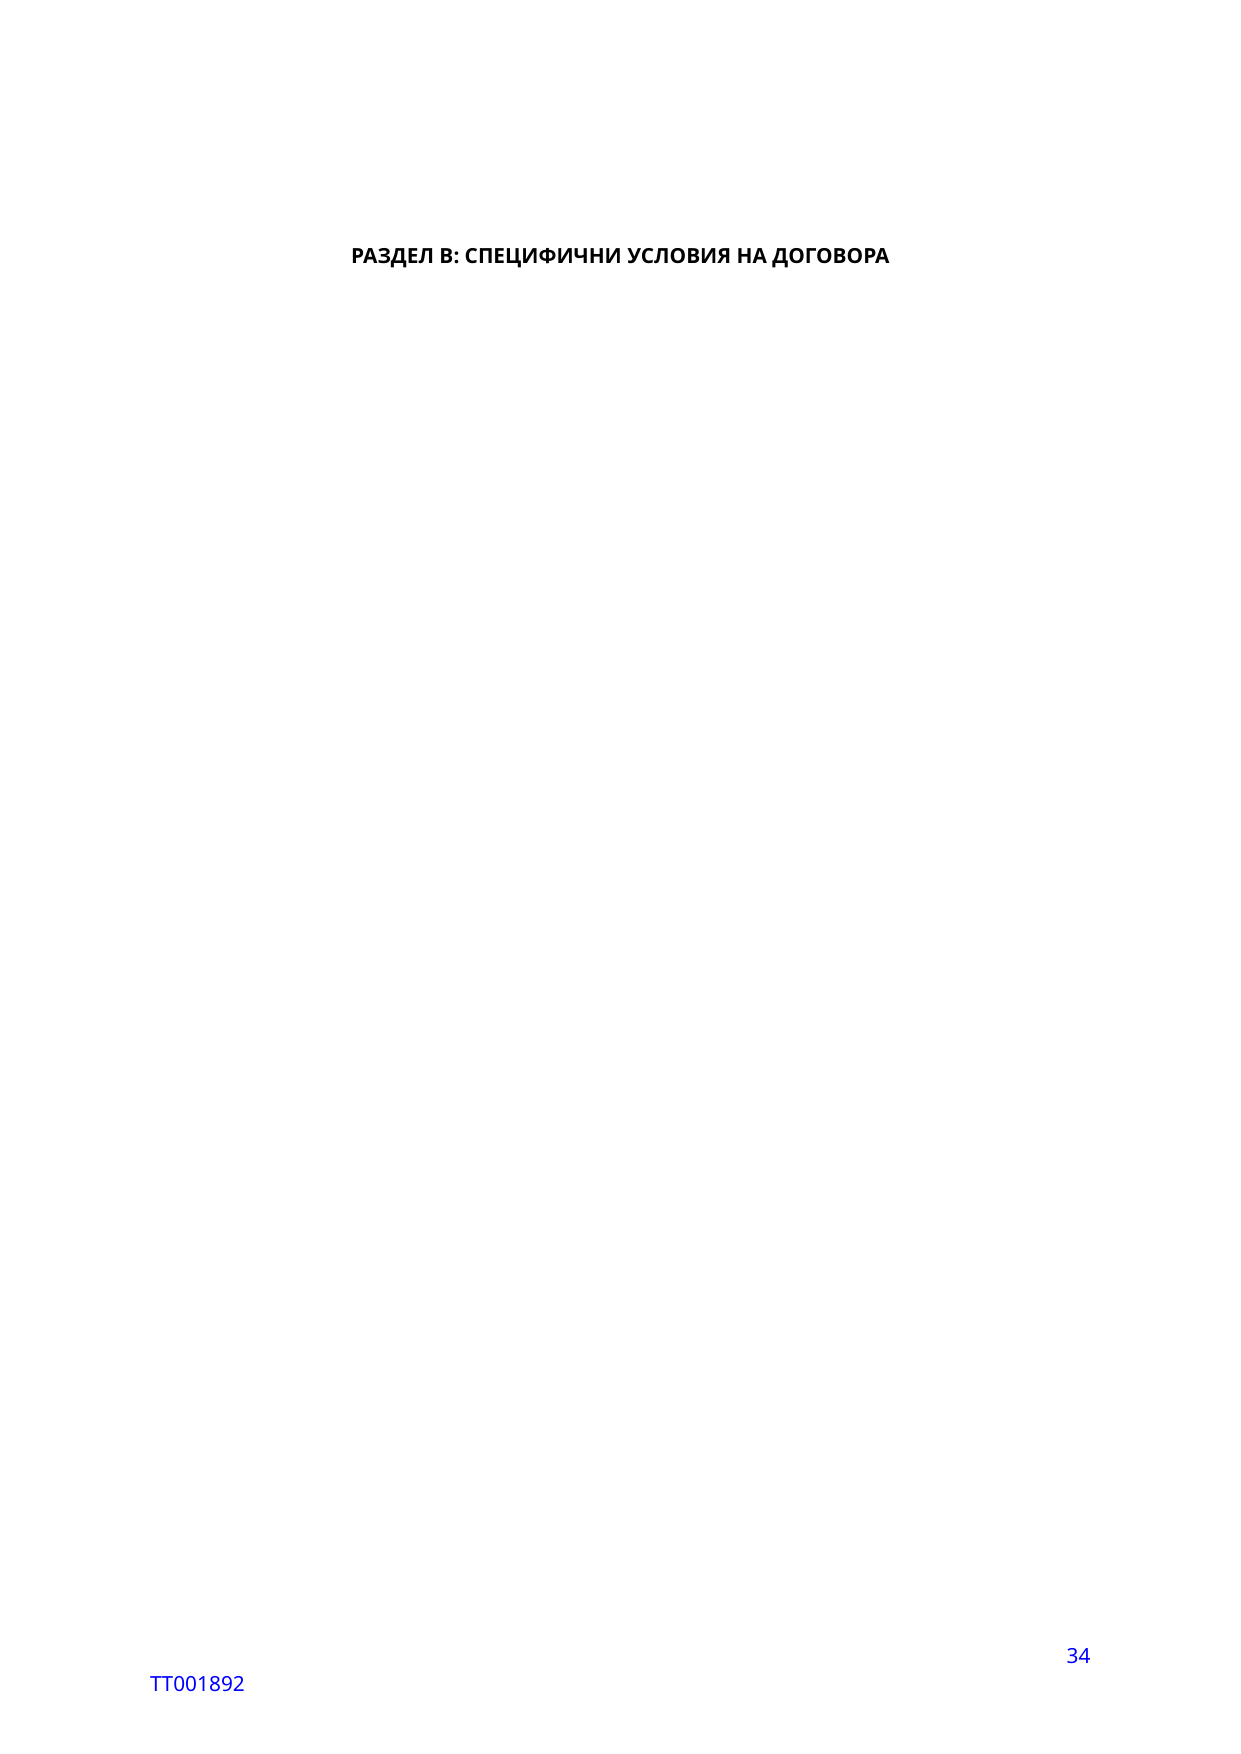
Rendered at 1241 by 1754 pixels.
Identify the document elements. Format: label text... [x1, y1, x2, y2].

text РАЗДЕЛ В: СПЕЦИФИЧНИ УСЛОВИЯ НА ДОГОВОРА [150, 241, 1090, 269]
